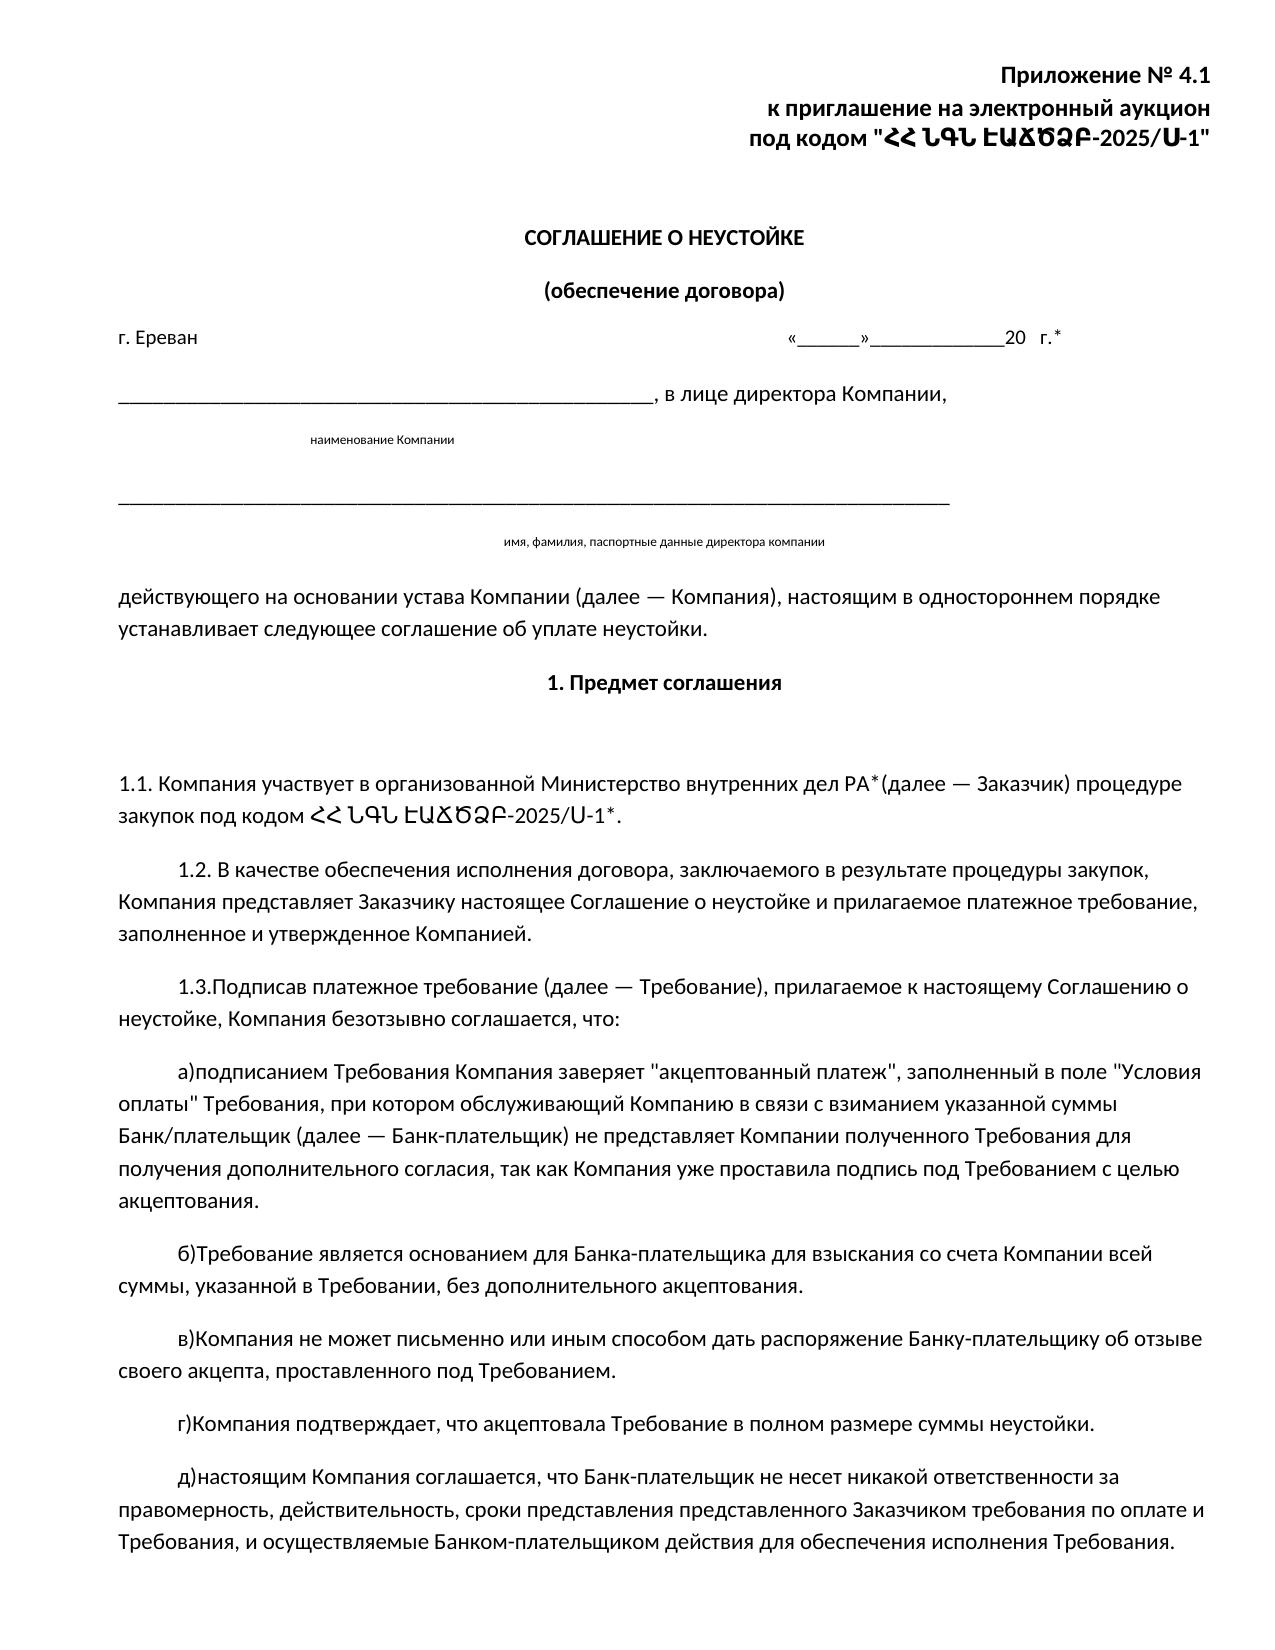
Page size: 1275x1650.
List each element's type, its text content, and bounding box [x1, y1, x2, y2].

text _______________________________________________, в лице директора Компании, [118, 379, 1211, 407]
text 1.1. Компания участвует в организованной Министерство внутренних дел РА*(далее — Заказчик) процедуре закупок под кодом ՀՀ ՆԳՆ ԷԱՃԾՁԲ-2025/Ս-1*. [118, 769, 1211, 830]
text под кодом "ՀՀ ՆԳՆ ԷԱՃԾՁԲ-2025/Ս-1" [118, 122, 1211, 153]
text 1.2. В качестве обеспечения исполнения договора, заключаемого в результате процедуры закупок, Компания представляет Заказчику настоящее Соглашение о неустойке и прилагаемое платежное требование, заполненное и утвержденное Компанией. [118, 855, 1211, 947]
text действующего на основании устава Компании (далее — Компания), настоящим в одностороннем порядке устанавливает следующее соглашение об уплате неустойки. [118, 582, 1211, 643]
text наименование Компании [310, 432, 1211, 460]
text Приложение № 4.1 [118, 59, 1211, 89]
text в)Компания не может письменно или иным способом дать распоряжение Банку-плательщику об отзыве своего акцепта, проставленного под Требованием. [118, 1324, 1211, 1384]
text 1. Предмет соглашения [118, 668, 1211, 696]
text (обеспечение договора) [118, 276, 1211, 304]
text имя, фамилия, паспортные данные директора компании [118, 533, 1211, 562]
text к приглашение на электронный аукцион [148, 92, 1211, 122]
text д)настоящим Компания соглашается, что Банк-плательщик не несет никакой ответственности за правомерность, действительность, сроки представления представленного Заказчиком требования по оплате и Требования, и осуществляемые Банком-плательщиком действия для обеспечения исполнения Требования. [118, 1462, 1211, 1555]
table_header г. Ереван [107, 325, 605, 379]
text _________________________________________________________________________ [118, 481, 1211, 508]
text г)Компания подтверждает, что акцептовала Требование в полном размере суммы неустойки. [118, 1409, 1211, 1437]
table_header «______»_____________20 г.* [605, 325, 1074, 379]
text СОГЛАШЕНИЕ О НЕУСТОЙКЕ [118, 223, 1211, 251]
text 1.3.Подписав платежное требование (далее — Требование), прилагаемое к настоящему Соглашению о неустойке, Компания безотзывно соглашается, что: [118, 972, 1211, 1032]
text а)подписанием Требования Компания заверяет "акцептованный платеж", заполненный в поле "Условия оплаты" Требования, при котором обслуживающий Компанию в связи с взиманием указанной суммы Банк/плательщик (далее — Банк-плательщик) не представляет Компании полученного Требования для получения дополнительного согласия, так как Компания уже проставила подпись под Требованием с целью акцептования. [118, 1057, 1211, 1214]
text б)Требование является основанием для Банка-плательщика для взыскания со счета Компании всей суммы, указанной в Требовании, без дополнительного акцептования. [118, 1239, 1211, 1299]
